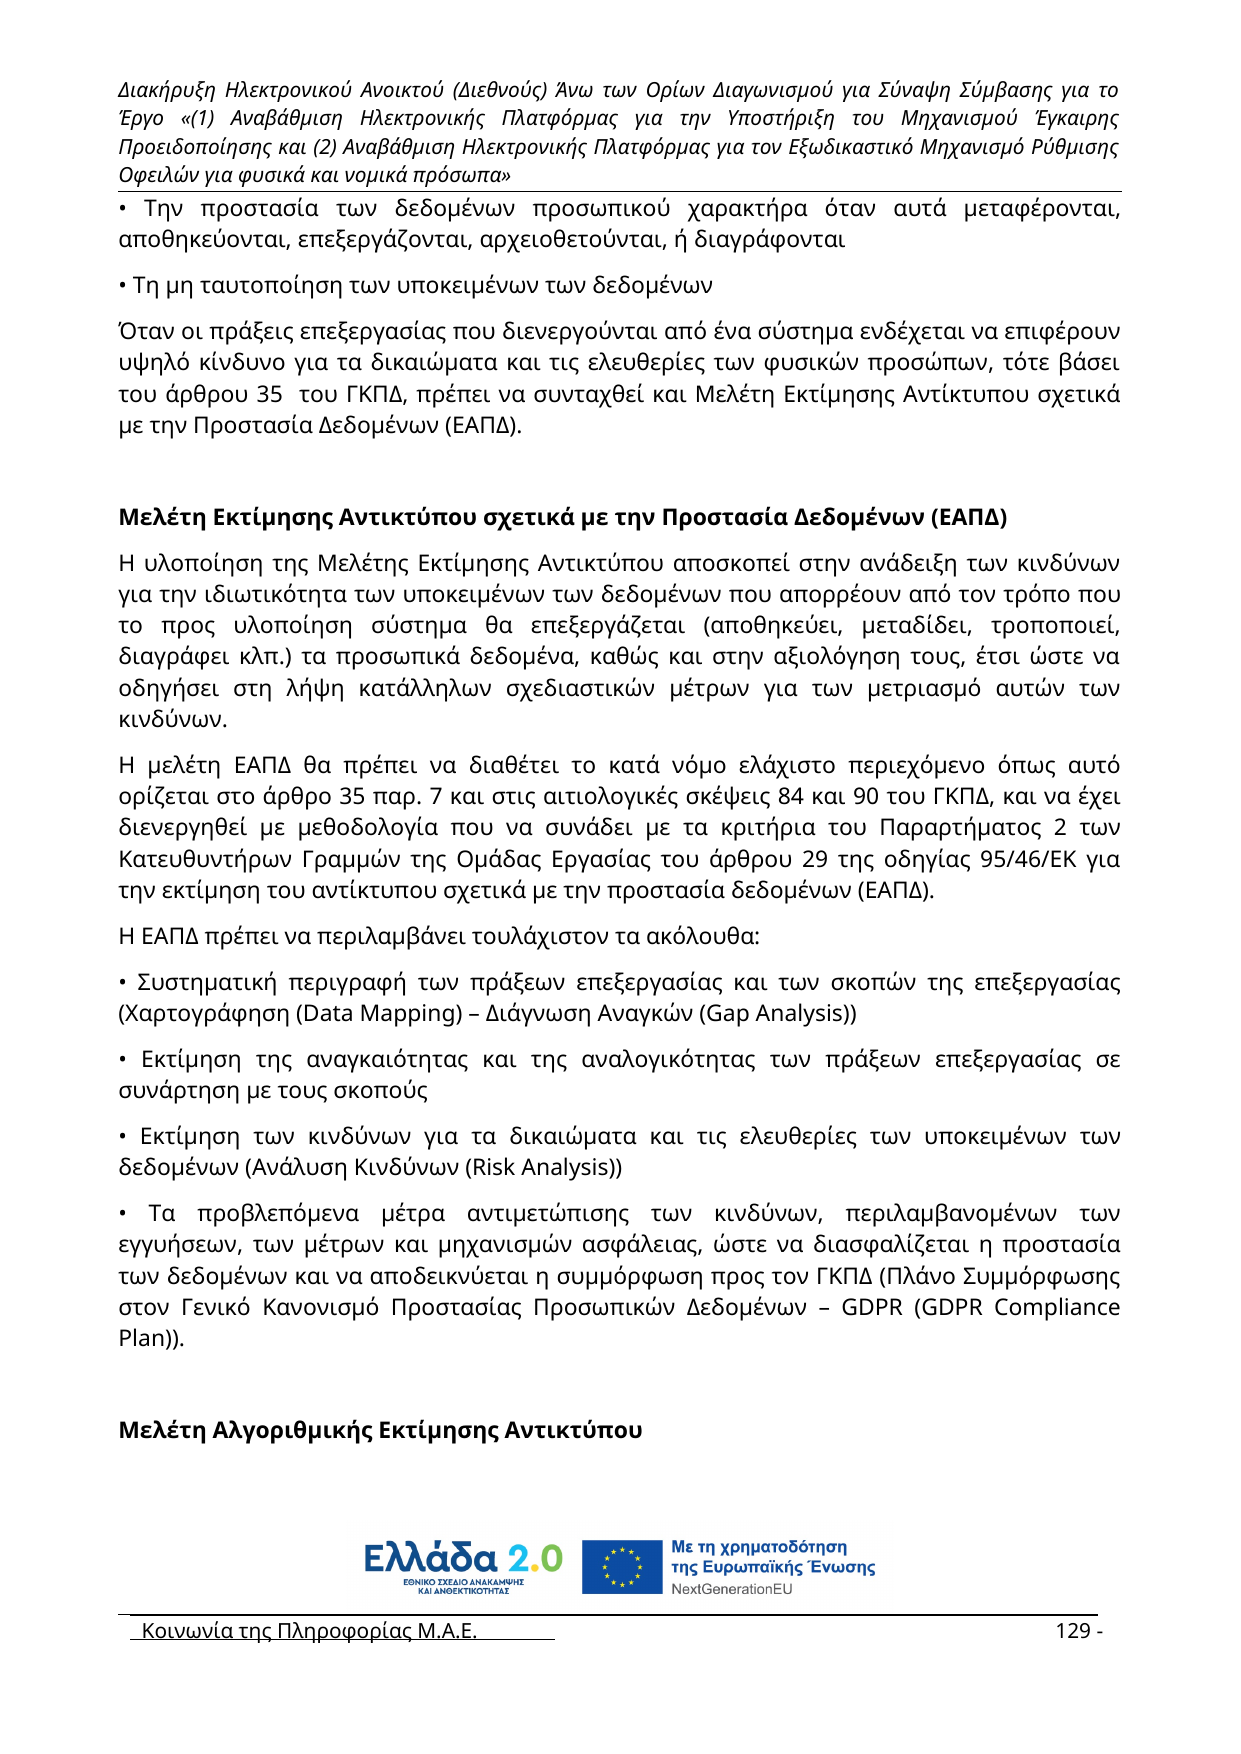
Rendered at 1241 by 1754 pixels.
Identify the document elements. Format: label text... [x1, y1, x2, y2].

text • Την προστασία των δεδομένων προσωπικού χαρακτήρα όταν αυτά μεταφέρονται, αποθηκεύονται, επεξεργάζονται, αρχειοθετούνται, ή διαγράφονται [118, 192, 1122, 254]
text • Εκτίμηση της αναγκαιότητας και της αναλογικότητας των πράξεων επεξεργασίας σε συνάρτηση με τους σκοπούς [118, 1043, 1122, 1105]
text Η ΕΑΠΔ πρέπει να περιλαμβάνει τουλάχιστον τα ακόλουθα: [118, 920, 1122, 951]
text • Εκτίμηση των κινδύνων για τα δικαιώματα και τις ελευθερίες των υποκειμένων των δεδομένων (Ανάλυση Κινδύνων (Risk Analysis)) [118, 1120, 1122, 1182]
text • Τη μη ταυτοποίηση των υποκειμένων των δεδομένων [118, 269, 1122, 300]
text Μελέτη Εκτίμησης Αντικτύπου σχετικά με την Προστασία Δεδομένων (ΕΑΠΔ) [118, 501, 1122, 532]
text • Συστηματική περιγραφή των πράξεων επεξεργασίας και των σκοπών της επεξεργασίας (Χαρτογράφηση (Data Mapping) – Διάγνωση Αναγκών (Gap Analysis)) [118, 966, 1122, 1028]
text • Τα προβλεπόμενα μέτρα αντιμετώπισης των κινδύνων, περιλαμβανομένων των εγγυήσεων, των μέτρων και μηχανισμών ασφάλειας, ώστε να διασφαλίζεται η προστασία των δεδομένων και να αποδεικνύεται η συμμόρφωση προς τον ΓΚΠΔ (Πλάνο Συμμόρφωσης στον Γενικό Κανονισμό Προστασίας Προσωπικών Δεδομένων – GDPR (GDPR Compliance Plan)). [118, 1197, 1122, 1353]
text Η υλοποίηση της Μελέτης Εκτίμησης Αντικτύπου αποσκοπεί στην ανάδειξη των κινδύνων για την ιδιωτικότητα των υποκειμένων των δεδομένων που απορρέουν από τον τρόπο που το προς υλοποίηση σύστημα θα επεξεργάζεται (αποθηκεύει, μεταδίδει, τροποποιεί, διαγράφει κλπ.) τα προσωπικά δεδομένα, καθώς και στην αξιολόγηση τους, έτσι ώστε να οδηγήσει στη λήψη κατάλληλων σχεδιαστικών μέτρων για των μετριασμό αυτών των κινδύνων. [118, 547, 1122, 734]
text Μελέτη Αλγοριθμικής Εκτίμησης Αντικτύπου [118, 1414, 1122, 1445]
picture [346, 1520, 895, 1614]
text Η μελέτη ΕΑΠΔ θα πρέπει να διαθέτει το κατά νόμο ελάχιστο περιεχόμενο όπως αυτό ορίζεται στο άρθρο 35 παρ. 7 και στις αιτιολογικές σκέψεις 84 και 90 του ΓΚΠΔ, και να έχει διενεργηθεί με μεθοδολογία που να συνάδει με τα κριτήρια του Παραρτήματος 2 των Κατευθυντήρων Γραμμών της Ομάδας Εργασίας του άρθρου 29 της οδηγίας 95/46/ΕΚ για την εκτίμηση του αντίκτυπου σχετικά με την προστασία δεδομένων (ΕΑΠΔ). [118, 749, 1122, 905]
text Όταν οι πράξεις επεξεργασίας που διενεργούνται από ένα σύστημα ενδέχεται να επιφέρουν υψηλό κίνδυνο για τα δικαιώματα και τις ελευθερίες των φυσικών προσώπων, τότε βάσει του άρθρου 35 του ΓΚΠΔ, πρέπει να συνταχθεί και Μελέτη Εκτίμησης Αντίκτυπου σχετικά με την Προστασία Δεδομένων (ΕΑΠΔ). [118, 315, 1122, 440]
